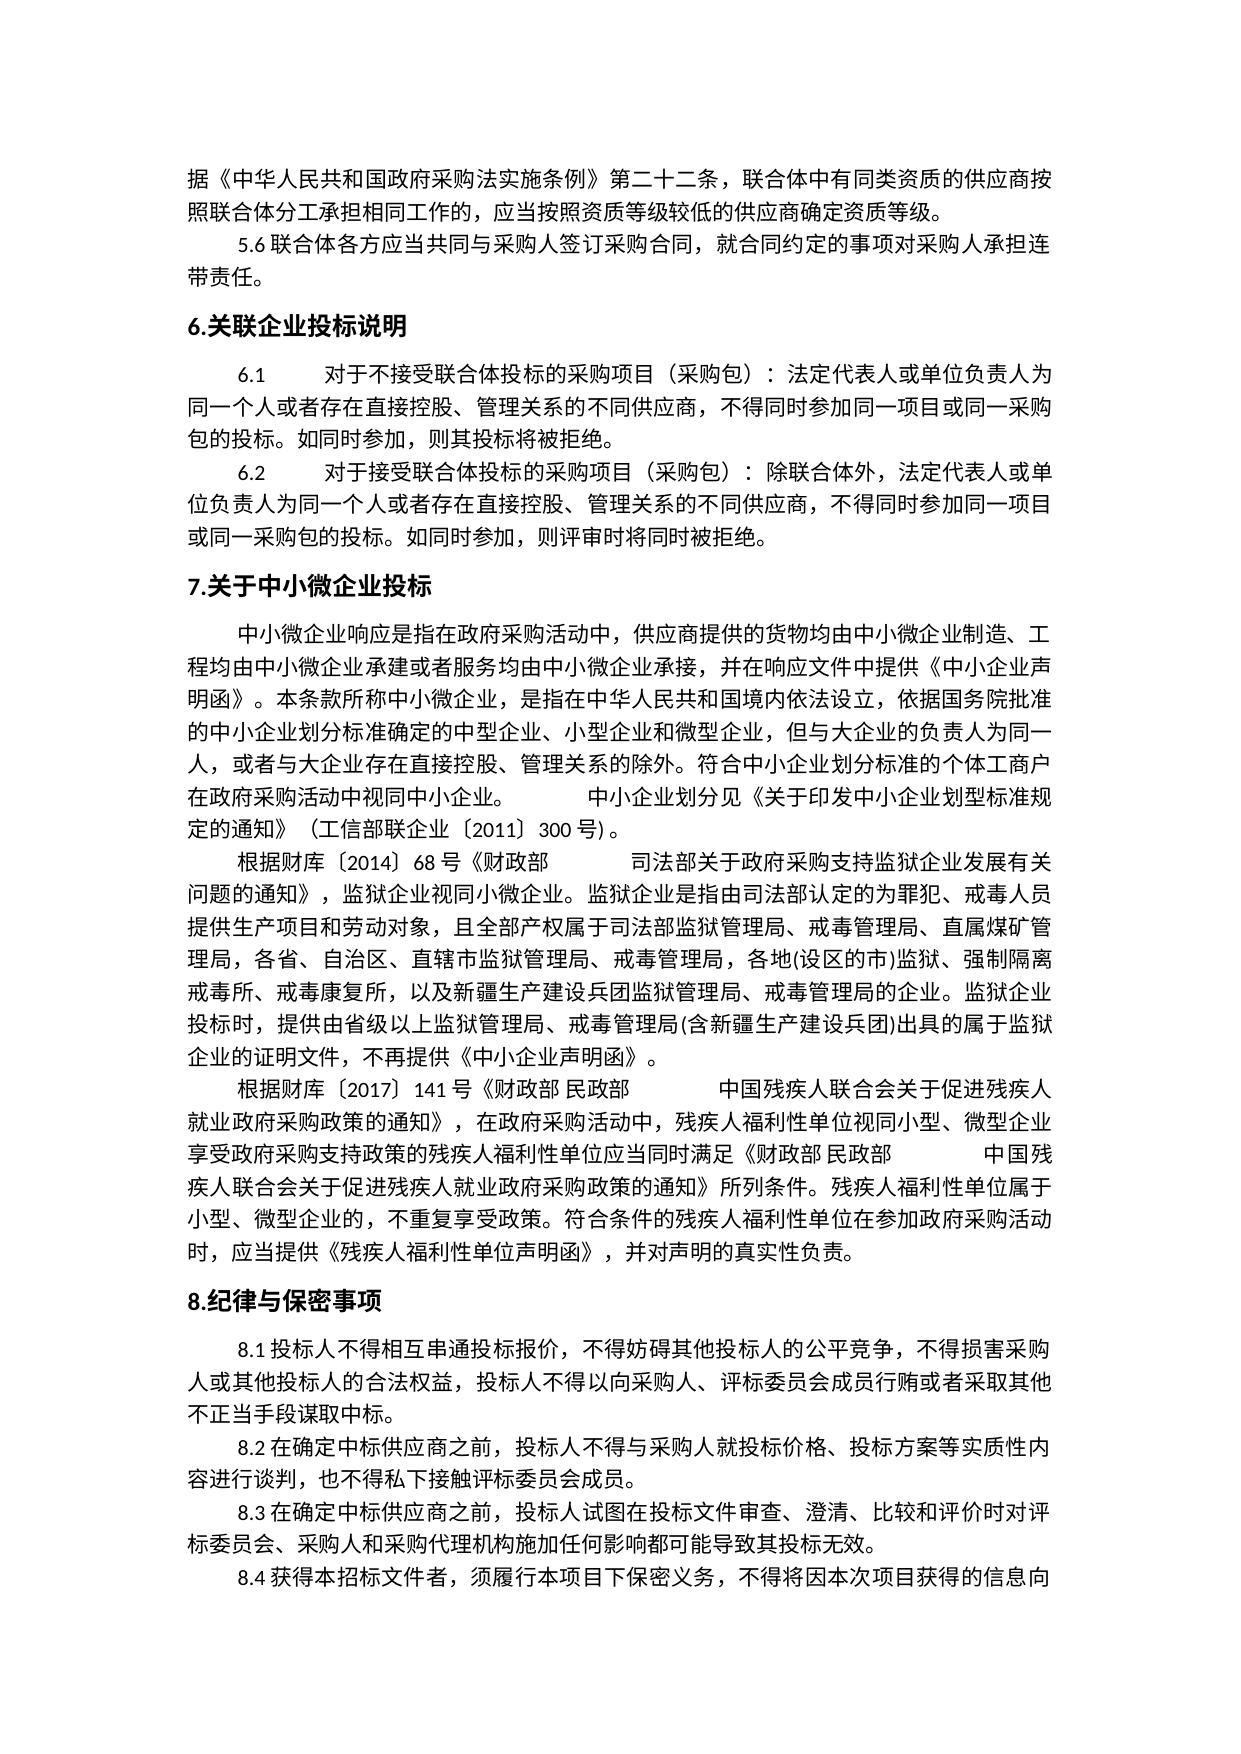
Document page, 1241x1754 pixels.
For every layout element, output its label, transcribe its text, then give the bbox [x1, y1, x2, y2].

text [187, 162, 1053, 227]
text 6.关联企业投标说明 [187, 292, 1053, 357]
text 6.1 对于不接受联合体投标的采购项目（采购包）：法定代表人或单位负责人为同一个人或者存在直接控股、管理关系的不同供应商，不得同时参加同一项目或同一采购包的投标。如同时参加，则其投标将被拒绝。 [187, 357, 1053, 454]
text 根据财库〔2014〕68号《财政部 司法部关于政府采购支持监狱企业发展有关问题的通知》，监狱企业视同小微企业。监狱企业是指由司法部认定的为罪犯、戒毒人员提供生产项目和劳动对象，且全部产权属于司法部监狱管理局、戒毒管理局、直属煤矿管理局，各省、自治区、直辖市监狱管理局、戒毒管理局，各地(设区的市)监狱、强制隔离戒毒所、戒毒康复所，以及新疆生产建设兵团监狱管理局、戒毒管理局的企业。监狱企业投标时，提供由省级以上监狱管理局、戒毒管理局(含新疆生产建设兵团)出具的属于监狱企业的证明文件，不再提供《中小企业声明函》。 [187, 844, 1053, 1072]
text 6.2 对于接受联合体投标的采购项目（采购包）：除联合体外，法定代表人或单位负责人为同一个人或者存在直接控股、管理关系的不同供应商，不得同时参加同一项目或同一采购包的投标。如同时参加，则评审时将同时被拒绝。 [187, 454, 1053, 552]
text 8.3在确定中标供应商之前，投标人试图在投标文件审查、澄清、比较和评价时对评标委员会、采购人和采购代理机构施加任何影响都可能导致其投标无效。 [187, 1494, 1053, 1559]
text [187, 1559, 1053, 1592]
text 根据财库〔2017〕141号《财政部 民政部 中国残疾人联合会关于促进残疾人就业政府采购政策的通知》，在政府采购活动中，残疾人福利性单位视同小型、微型企业，享受政府采购支持政策的残疾人福利性单位应当同时满足《财政部 民政部 中国残疾人联合会关于促进残疾人就业政府采购政策的通知》所列条件。残疾人福利性单位属于小型、微型企业的，不重复享受政策。符合条件的残疾人福利性单位在参加政府采购活动时，应当提供《残疾人福利性单位声明函》，并对声明的真实性负责。 [187, 1072, 1053, 1267]
text 中小微企业响应是指在政府采购活动中，供应商提供的货物均由中小微企业制造、工程均由中小微企业承建或者服务均由中小微企业承接，并在响应文件中提供《中小企业声明函》。本条款所称中小微企业，是指在中华人民共和国境内依法设立，依据国务院批准的中小企业划分标准确定的中型企业、小型企业和微型企业，但与大企业的负责人为同一人，或者与大企业存在直接控股、管理关系的除外。符合中小企业划分标准的个体工商户，在政府采购活动中视同中小企业。 中小企业划分见《关于印发中小企业划型标准规定的通知》（工信部联企业〔2011〕300号) 。 [187, 617, 1053, 844]
text 8.纪律与保密事项 [187, 1267, 1053, 1332]
text 8.2在确定中标供应商之前，投标人不得与采购人就投标价格、投标方案等实质性内容进行谈判，也不得私下接触评标委员会成员。 [187, 1429, 1053, 1494]
text 7.关于中小微企业投标 [187, 552, 1053, 617]
text 8.1投标人不得相互串通投标报价，不得妨碍其他投标人的公平竞争，不得损害采购人或其他投标人的合法权益，投标人不得以向采购人、评标委员会成员行贿或者采取其他不正当手段谋取中标。 [187, 1332, 1053, 1429]
text 5.6联合体各方应当共同与采购人签订采购合同，就合同约定的事项对采购人承担连带责任。 [187, 227, 1053, 292]
